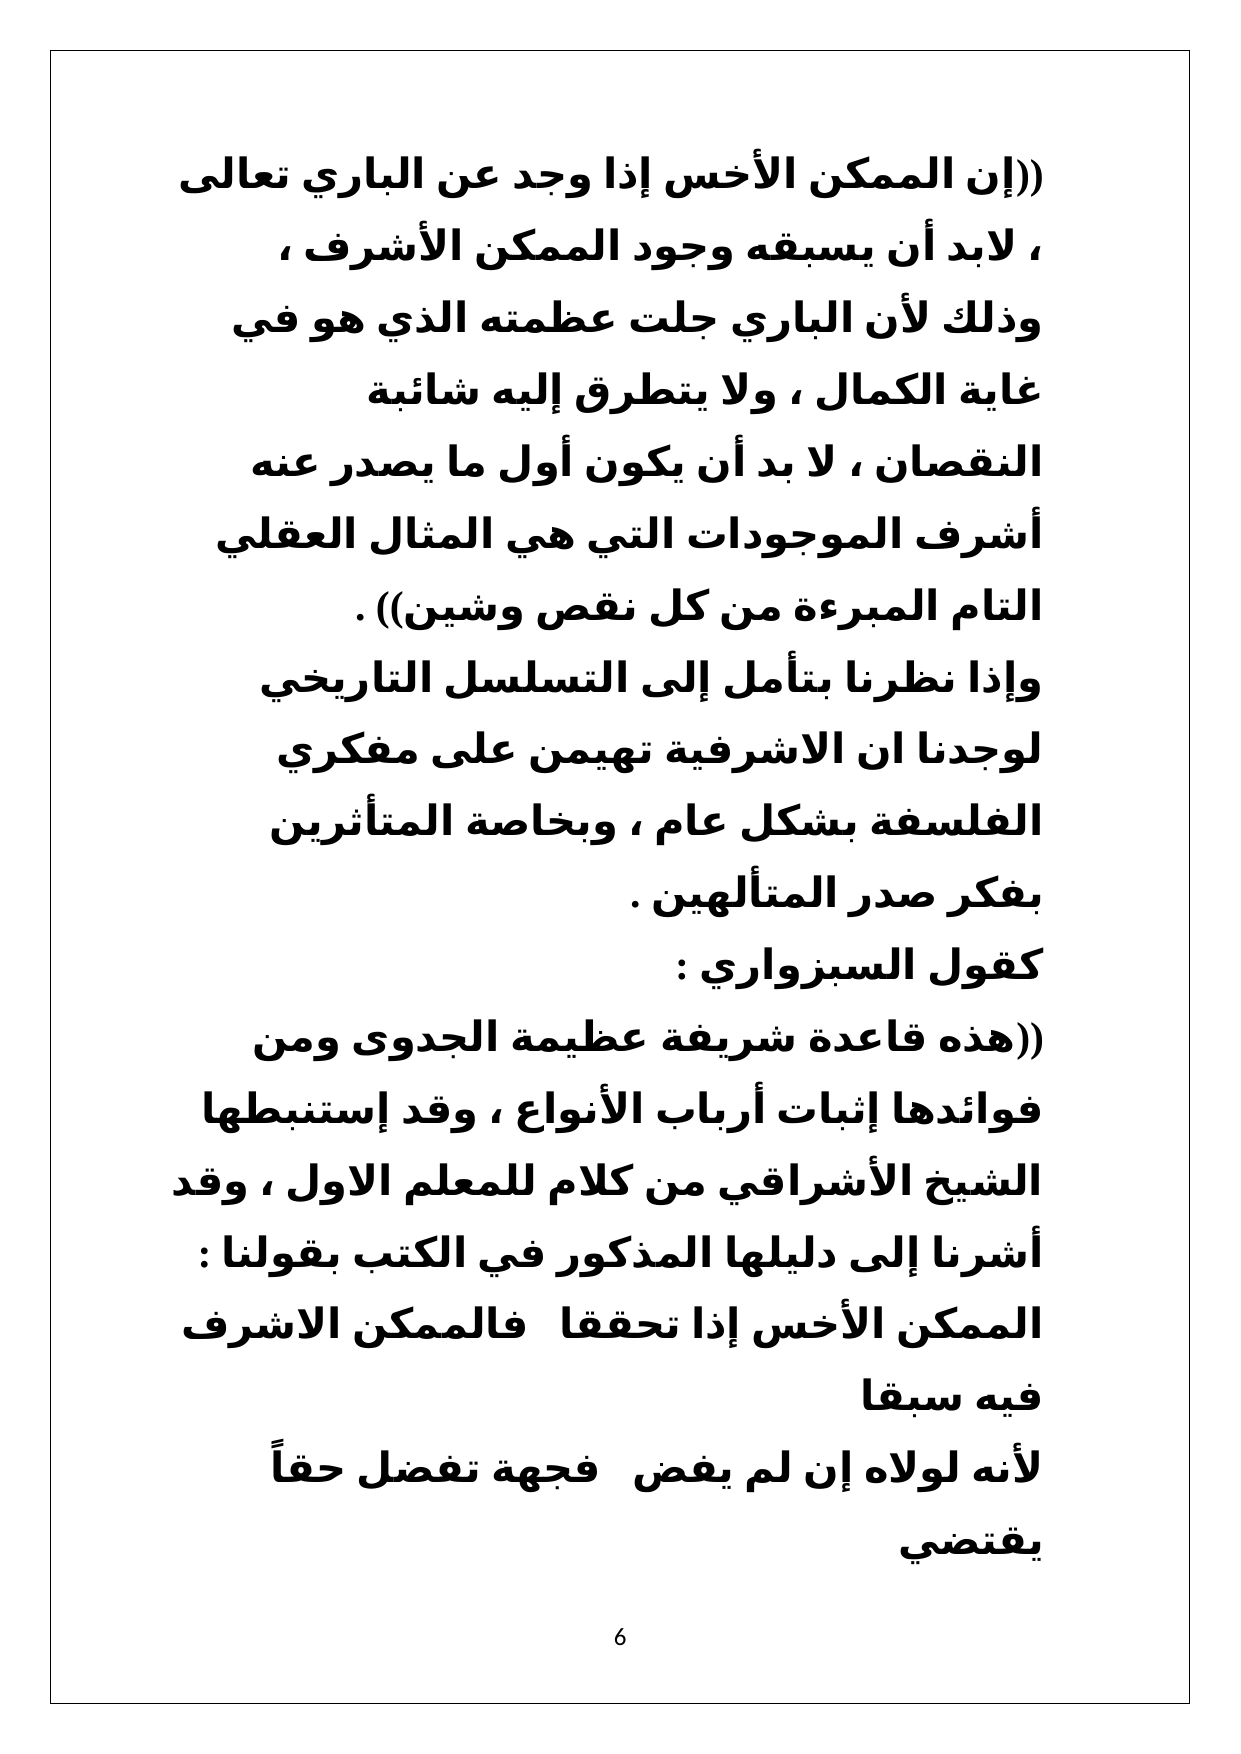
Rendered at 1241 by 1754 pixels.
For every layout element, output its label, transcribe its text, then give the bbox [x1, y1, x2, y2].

text وإذا نظرنا بتأمل إلى التسلسل التاريخي لوجدنا ان الاشرفية تهيمن على مفكري الفلسفة بشكل عام ، وبخاصة المتأثرين بفكر صدر المتألهين . [169, 653, 1044, 917]
text الممكن الأخس إذا تحققا فالممكن الاشرف فيه سبقا [169, 1300, 1044, 1420]
text كقول السبزواري : [169, 941, 1044, 988]
text ((إن الممكن الأخس إذا وجد عن الباري تعالى ، لابد أن يسبقه وجود الممكن الأشرف ، وذلك لأن الباري جلت عظمته الذي هو في غاية الكمال ، ولا يتطرق إليه شائبة النقصان ، لا بد أن يكون أول ما يصدر عنه أشرف الموجودات التي هي المثال العقلي التام المبرءة من كل نقص وشين)) . [169, 150, 1044, 629]
text لأنه لولاه إن لم يفض فجهة تفضل حقاً يقتضي [169, 1444, 1044, 1563]
text ((هذه قاعدة شريفة عظيمة الجدوى ومن فوائدها إثبات أرباب الأنواع ، وقد إستنبطها الشيخ الأشراقي من كلام للمعلم الاول ، وقد أشرنا إلى دليلها المذكور في الكتب بقولنا : [169, 1012, 1044, 1276]
